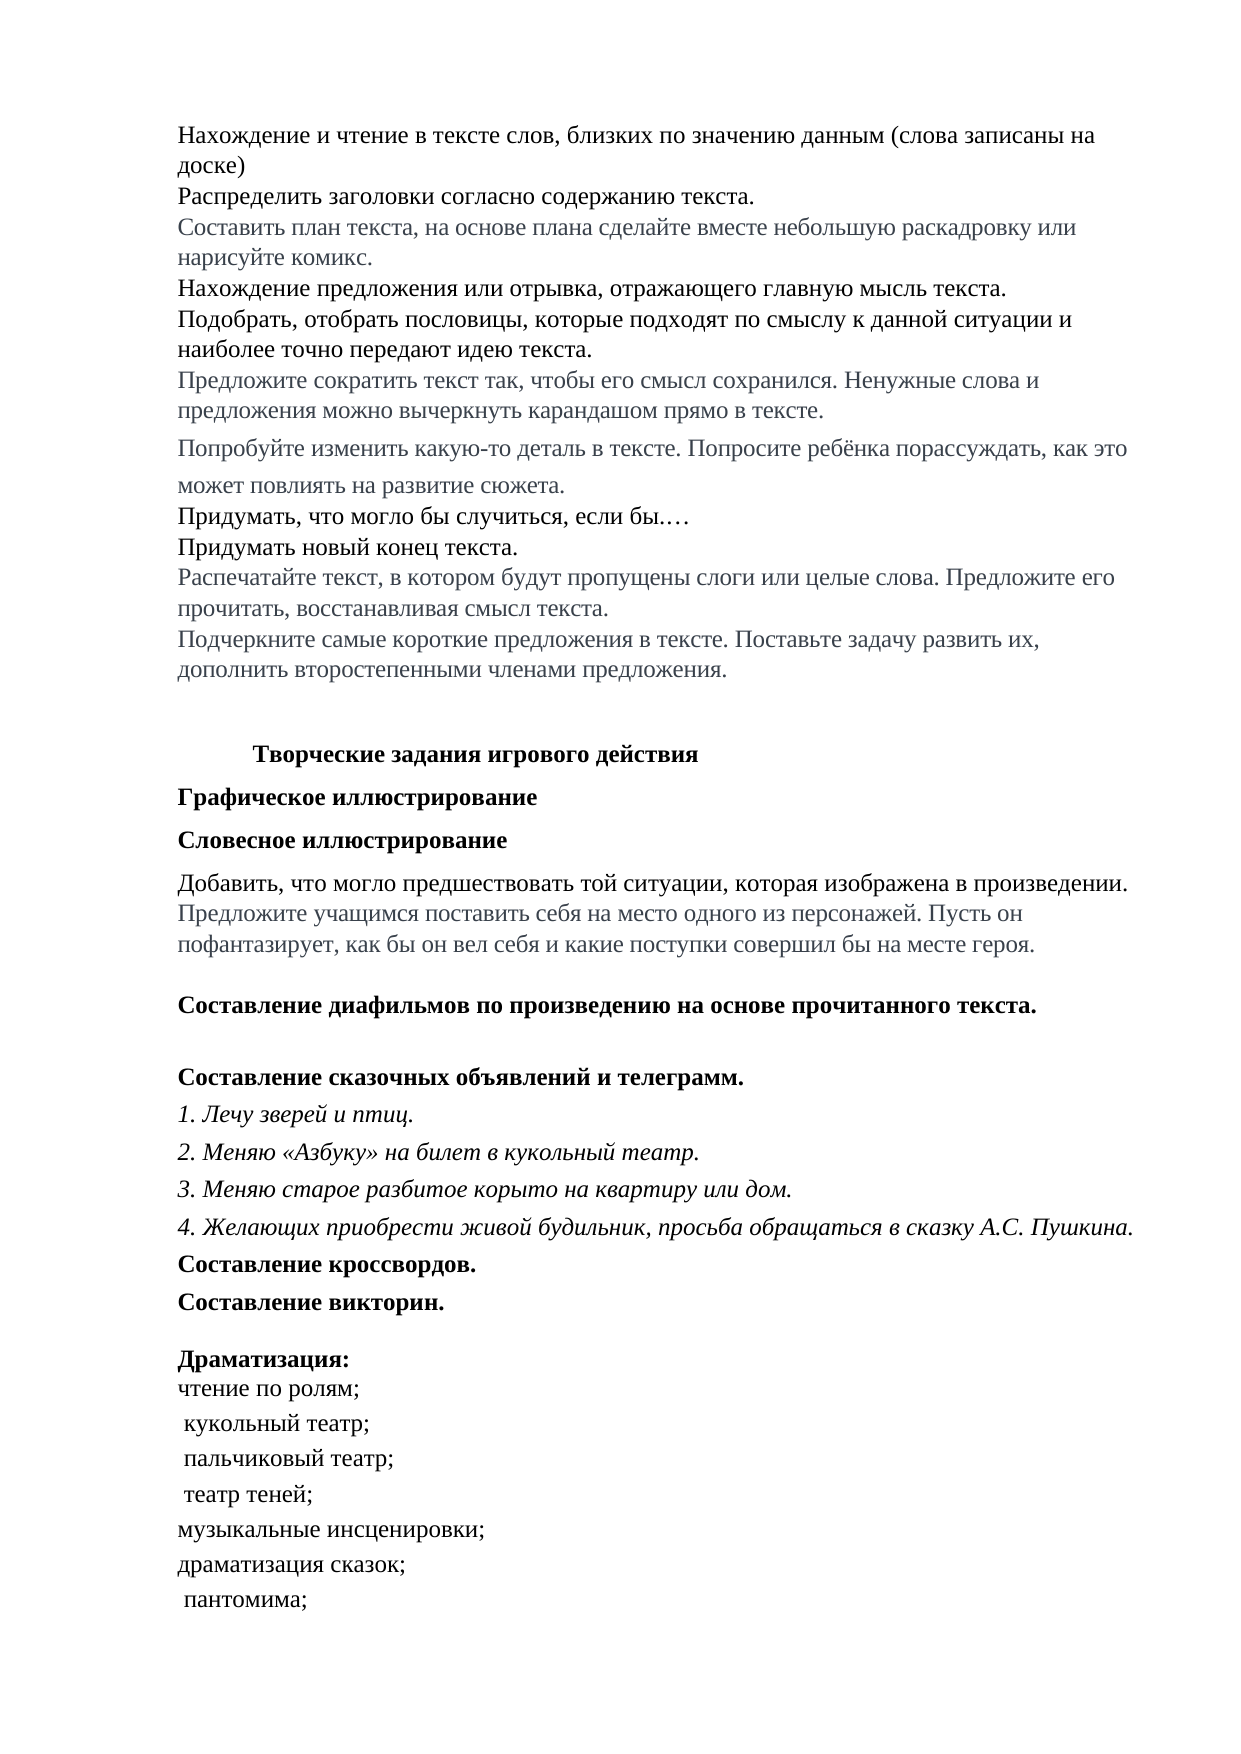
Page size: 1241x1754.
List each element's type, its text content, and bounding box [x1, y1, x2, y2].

text Творческие задания игрового действия [252, 739, 1152, 768]
text музыкальные инсценировки; [177, 1514, 1152, 1543]
text 4. Желающих приобрести живой будильник, просьба обращаться в сказку А.С. Пушкина. [177, 1212, 1152, 1241]
text Составление диафильмов по произведению на основе прочитанного текста. [177, 988, 1152, 1019]
text Составить план текста, на основе плана сделайте вместе небольшую раскадровку или нарисуйте комикс. [177, 210, 1152, 271]
text Драматизация: [177, 1344, 1152, 1373]
text кукольный театр; [177, 1408, 1152, 1437]
text Графическое иллюстрирование [177, 782, 1152, 811]
text Составление кроссвордов. [177, 1249, 1152, 1278]
text Придумать, что могло бы случиться, если бы.… [177, 499, 1152, 530]
text Составление сказочных объявлений и телеграмм. [177, 1062, 1152, 1091]
text Предложите сократить текст так, чтобы его смысл сохранился. Ненужные слова и предложения можно вычеркнуть карандашом прямо в тексте. [177, 363, 1152, 424]
text Добавить, что могло предшествовать той ситуации, которая изображена в произведении. [177, 868, 1152, 897]
text чтение по ролям; [177, 1373, 1152, 1402]
text пантомима; [177, 1584, 1152, 1613]
text Словесное иллюстрирование [177, 825, 1152, 854]
text Составление викторин. [177, 1287, 1152, 1316]
text Подчеркните самые короткие предложения в тексте. Поставьте задачу развить их, дополнить второстепенными членами предложения. [177, 622, 1152, 683]
text Нахождение предложения или отрывка, отражающего главную мысль текста. [177, 271, 1152, 302]
text Подобрать, отобрать пословицы, которые подходят по смыслу к данной ситуации и наиболее точно передают идею текста. [177, 302, 1152, 363]
text Придумать новый конец текста. [177, 530, 1152, 561]
text Нахождение и чтение в тексте слов, близких по значению данным (слова записаны на доске) [177, 118, 1152, 179]
text Предложите учащимся поставить себя на место одного из персонажей. Пусть он пофантазирует, как бы он вел себя и какие поступки совершил бы на месте героя. [177, 897, 1152, 958]
text 1. Лечу зверей и птиц. [177, 1099, 1152, 1128]
text театр теней; [177, 1479, 1152, 1507]
text драматизация сказок; [177, 1549, 1152, 1578]
text Попробуйте изменить какую-то деталь в тексте. Попросите ребёнка порассуждать, как это может повлиять на развитие сюжета. [177, 424, 1152, 499]
text Распределить заголовки согласно содержанию текста. [177, 179, 1152, 210]
text 3. Меняю старое разбитое корыто на квартиру или дом. [177, 1174, 1152, 1203]
text Распечатайте текст, в котором будут пропущены слоги или целые слова. Предложите его прочитать, восстанавливая смысл текста. [177, 561, 1152, 622]
text 2. Меняю «Азбуку» на билет в кукольный театр. [177, 1137, 1152, 1166]
text пальчиковый театр; [177, 1443, 1152, 1472]
